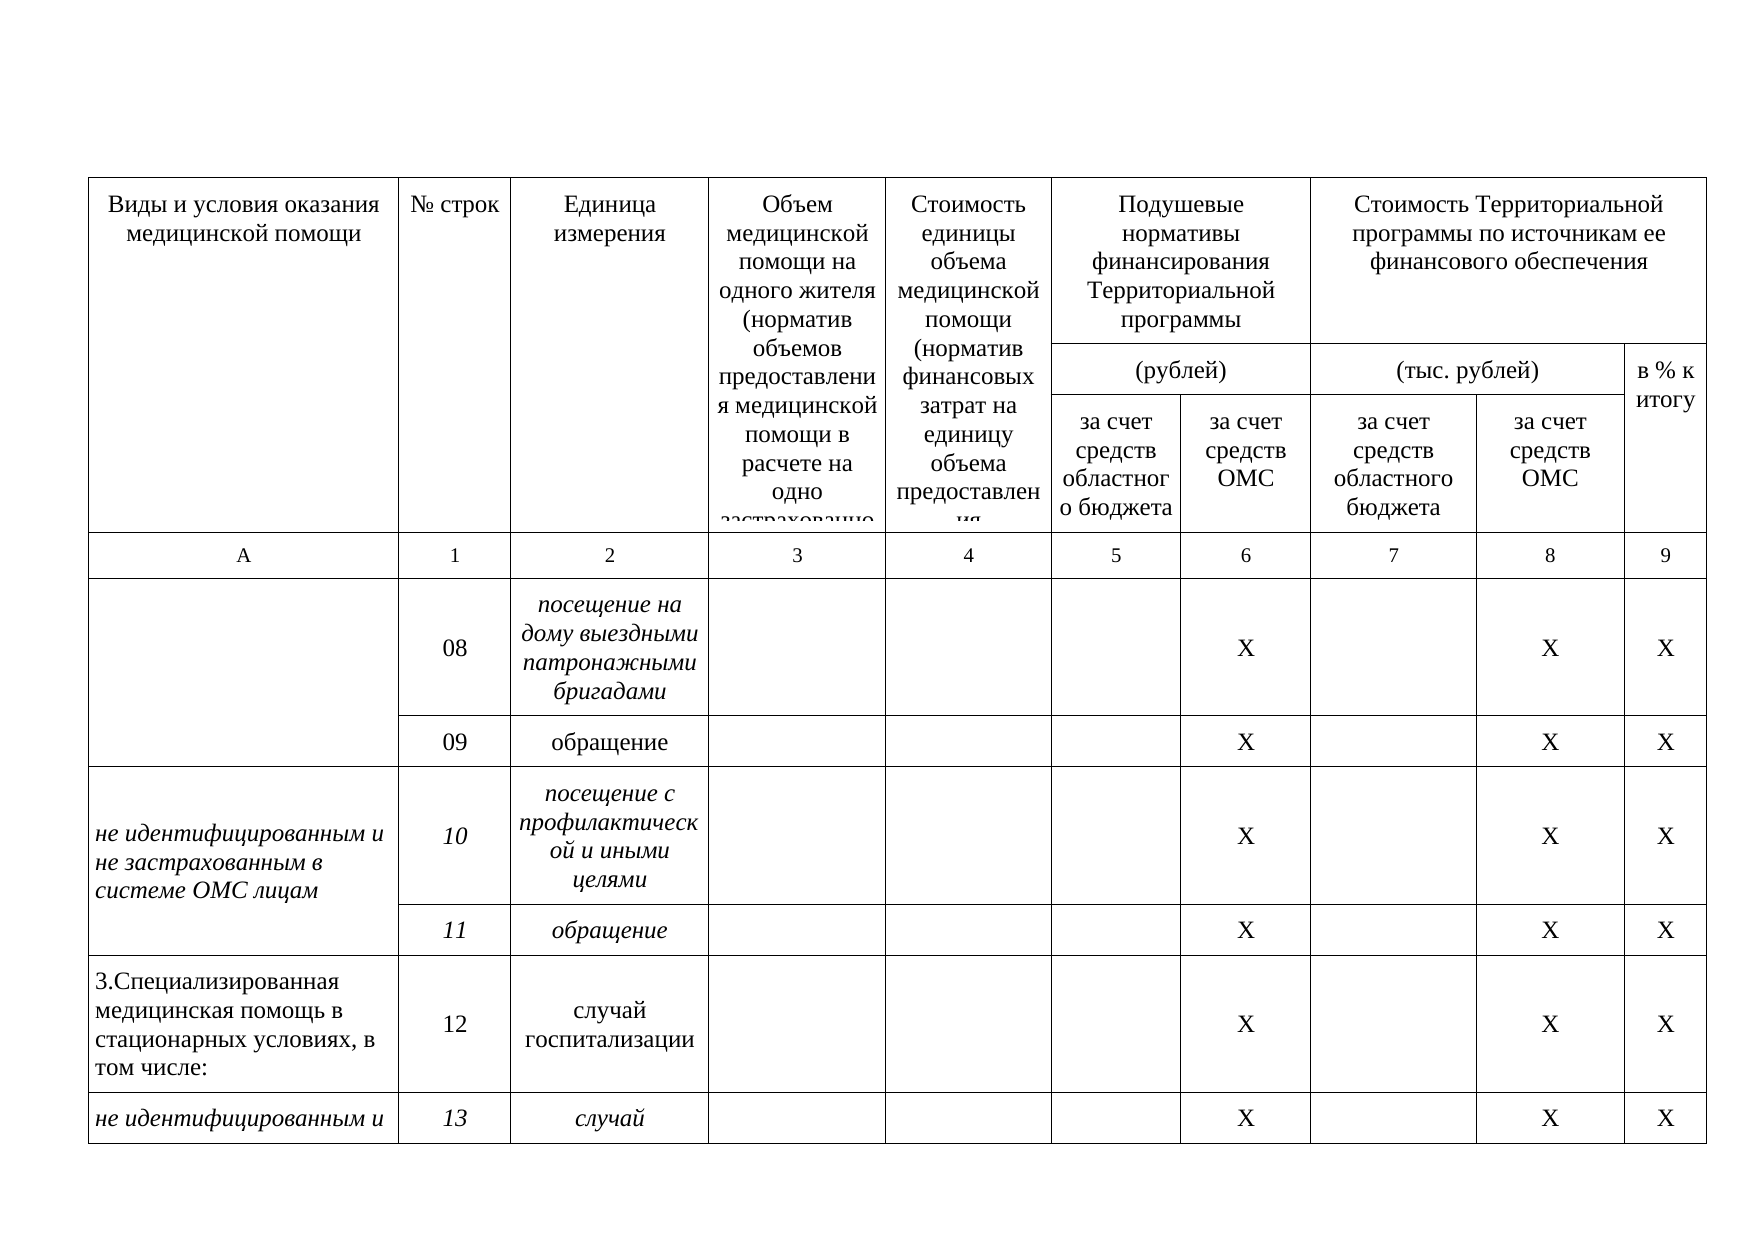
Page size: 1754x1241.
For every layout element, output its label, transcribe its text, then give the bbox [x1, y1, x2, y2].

table_cell (рублей) [1052, 344, 1310, 394]
table_cell X [1625, 1093, 1706, 1143]
table_cell X [1625, 905, 1706, 954]
table_cell 08 [399, 579, 510, 715]
table_cell [1052, 956, 1180, 1092]
table_cell за счет средств областного бюджета [1052, 395, 1180, 532]
table_cell не идентифицированным и не застрахованным в системе ОМС лицам [89, 1093, 398, 1143]
table_cell [1311, 1093, 1476, 1143]
table_cell в % к итогу [1625, 344, 1706, 532]
table_cell 9 [1625, 533, 1706, 578]
table_cell 3 [709, 533, 885, 578]
table_cell X [1181, 579, 1310, 715]
table_cell 3.Специализированная медицинская помощь в стационарных условиях, в том числе: [89, 956, 398, 1092]
table_cell [1311, 579, 1476, 715]
table_cell посещение с профилактической и иными целями [511, 767, 708, 903]
table_header Стоимость единицы объема медицинской помощи (норматив финансовых затрат на единицу объема предоставления медицинской помощи) [886, 178, 1051, 532]
table_cell X [1181, 956, 1310, 1092]
table_cell за счет средств ОМС [1477, 395, 1624, 532]
table_cell 1 [399, 533, 510, 578]
table_cell 7 [1311, 533, 1476, 578]
table_cell [1052, 716, 1180, 766]
table_cell [1311, 905, 1476, 954]
table_cell 6 [1181, 533, 1310, 578]
table_cell X [1477, 956, 1624, 1092]
table_cell случай госпитализации [511, 1093, 708, 1143]
table_cell [709, 767, 885, 903]
table_cell [709, 905, 885, 954]
table_cell 10 [399, 767, 510, 903]
table_cell (тыс. рублей) [1311, 344, 1624, 394]
table_cell X [1477, 716, 1624, 766]
table_cell [1311, 767, 1476, 903]
table_header № строк [399, 178, 510, 532]
table_cell за счет средств областного бюджета [1311, 395, 1476, 532]
table_cell [709, 956, 885, 1092]
table_cell X [1477, 905, 1624, 954]
table_cell [886, 716, 1051, 766]
table_cell за счет средств ОМС [1181, 395, 1310, 532]
table_cell [709, 1093, 885, 1143]
table_cell [886, 956, 1051, 1092]
table_cell X [1181, 1093, 1310, 1143]
table_header Стоимость Территориальной программы по источникам ее финансового обеспечения [1311, 178, 1706, 343]
table_cell 8 [1477, 533, 1624, 578]
table_cell [1052, 767, 1180, 903]
table_cell 11 [399, 905, 510, 954]
table_cell 12 [399, 956, 510, 1092]
table_cell [1052, 1093, 1180, 1143]
table_cell 2 [511, 533, 708, 578]
table_cell X [1477, 767, 1624, 903]
table_cell X [1625, 716, 1706, 766]
table_header Единица измерения [511, 178, 708, 532]
table_cell 5 [1052, 533, 1180, 578]
table_cell [1311, 716, 1476, 766]
table_cell 13 [399, 1093, 510, 1143]
table_cell 4 [886, 533, 1051, 578]
table_header Виды и условия оказания медицинской помощи [89, 178, 398, 532]
table_cell А [89, 533, 398, 578]
table_cell X [1181, 716, 1310, 766]
table_cell обращение [511, 905, 708, 954]
table_cell [1311, 956, 1476, 1092]
table_cell X [1181, 905, 1310, 954]
table_cell [1052, 905, 1180, 954]
table_cell случай госпитализации [511, 956, 708, 1092]
table_cell не идентифицированным и не застрахованным в системе ОМС лицам [89, 767, 398, 954]
table_cell [709, 716, 885, 766]
table_cell [886, 767, 1051, 903]
table_cell X [1625, 579, 1706, 715]
table_cell 09 [399, 716, 510, 766]
table_cell X [1625, 767, 1706, 903]
table_cell [1052, 579, 1180, 715]
table_cell обращение [511, 716, 708, 766]
table_cell [886, 1093, 1051, 1143]
table_cell X [1477, 579, 1624, 715]
table_cell [886, 579, 1051, 715]
table_cell X [1181, 767, 1310, 903]
table_header Объем медицинской помощи на одного жителя (норматив объемов предоставления медицинской помощи в расчете на одно застрахованное лицо) [709, 178, 885, 532]
table_cell [709, 579, 885, 715]
table_cell X [1625, 956, 1706, 1092]
table_cell [886, 905, 1051, 954]
table_cell посещение на дому выездными патронажными бригадами [511, 579, 708, 715]
table_cell X [1477, 1093, 1624, 1143]
table_header Подушевые нормативы финансирования Территориальной программы [1052, 178, 1310, 343]
